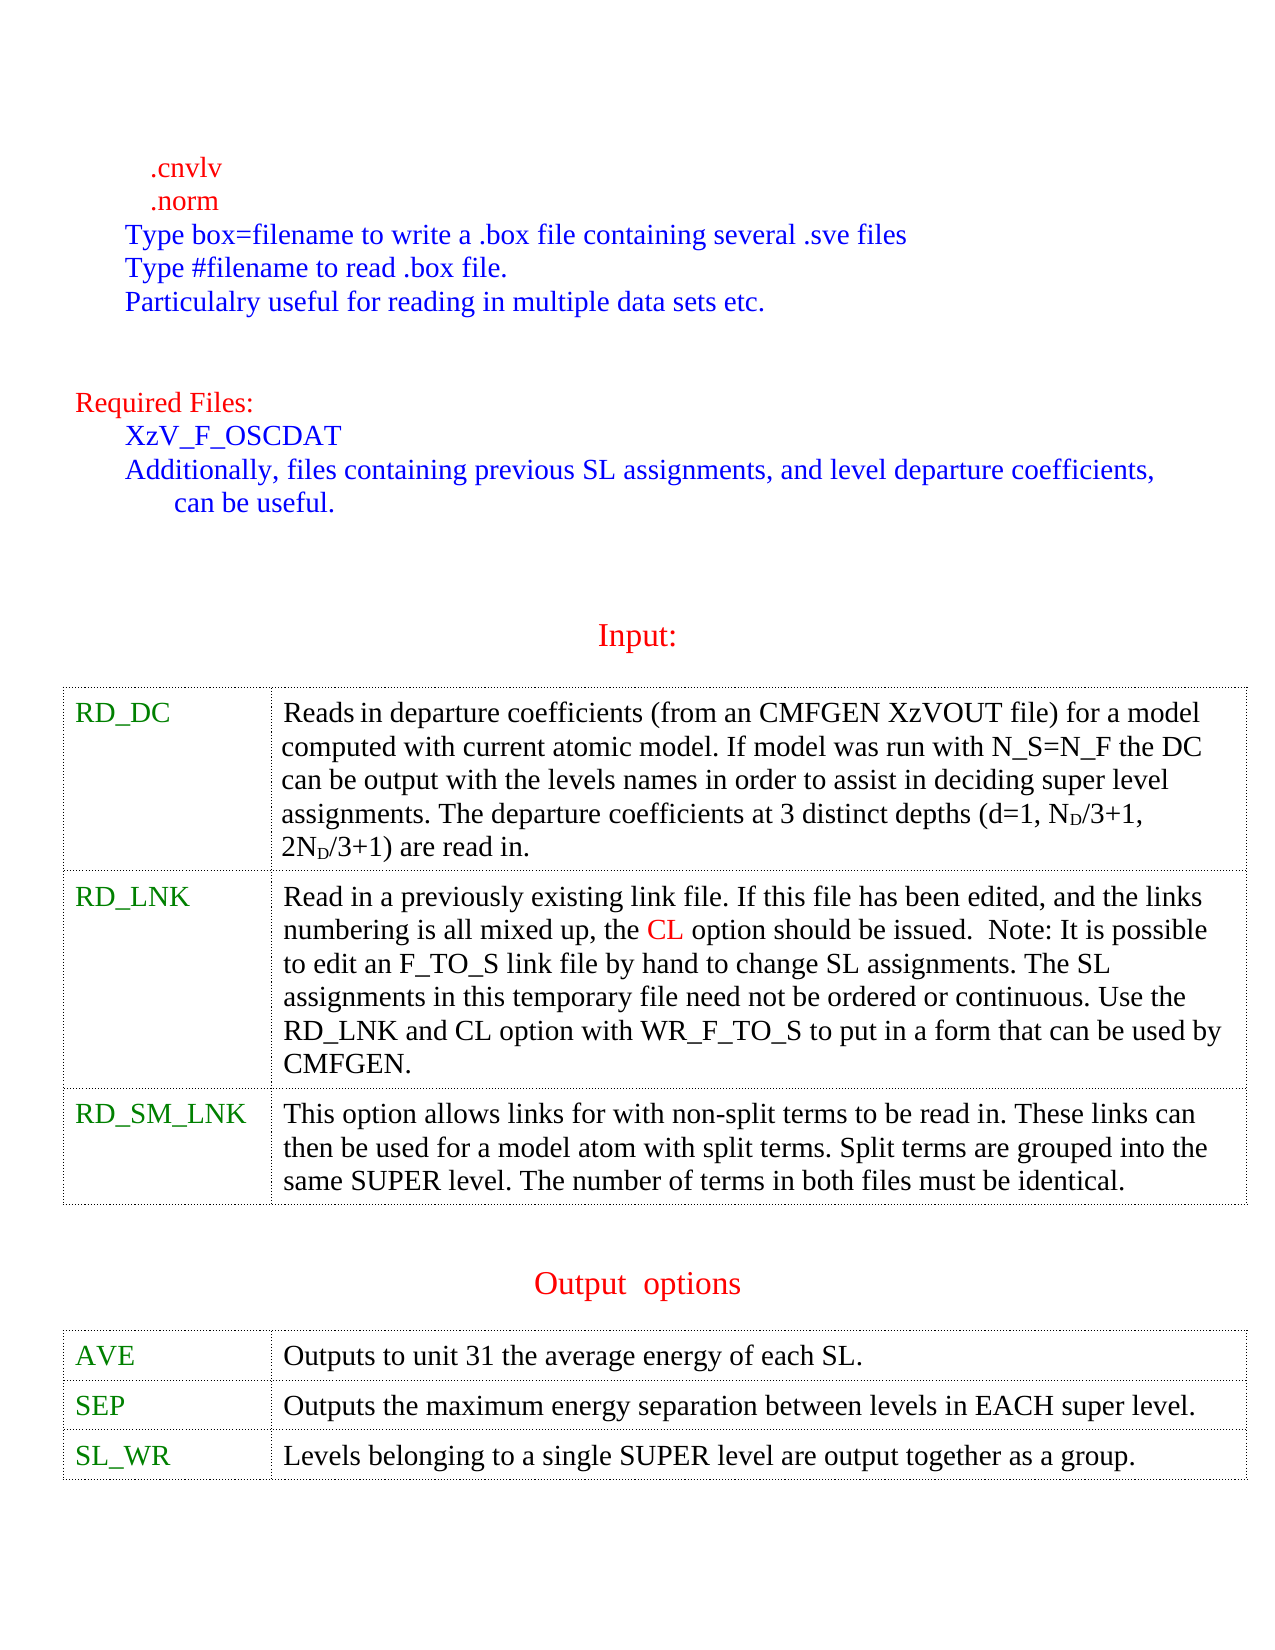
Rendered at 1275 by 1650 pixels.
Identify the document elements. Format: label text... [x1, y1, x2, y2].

table_cell Outputs the maximum energy separation between levels in EACH super level. [271, 1380, 1247, 1429]
text Particulalry useful for reading in multiple data sets etc. [124, 284, 1200, 318]
table_header Reads in departure coefficients (from an CMFGEN XzVOUT file) for a model computed with current atomic model. If model was run with N_S=N_F the DC can be output with the levels names in order to assist in deciding super level assignments. The departure coefficients at 3 distinct depths (d=1, ND/3+1, 2ND/3+1) are read in. [271, 687, 1247, 870]
text Required Files: [75, 385, 1200, 418]
table_header RD_DC [63, 687, 271, 870]
table_header AVE [63, 1330, 271, 1379]
text XzV_F_OSCDAT [124, 418, 1200, 452]
table_cell This option allows links for with non-split terms to be read in. These links can then be used for a model atom with split terms. Split terms are grouped into the same SUPER level. The number of terms in both files must be identical. [271, 1088, 1247, 1204]
text Type box=filename to write a .box file containing several .sve files [124, 217, 1200, 251]
text Type #filename to read .box file. [124, 251, 1200, 284]
text .norm [150, 183, 1200, 217]
table_cell SL_WR [63, 1429, 271, 1479]
table_cell Read in a previously existing link file. If this file has been edited, and the links numbering is all mixed up, the CL option should be issued. Note: It is possible to edit an F_TO_S link file by hand to change SL assignments. The SL assignments in this temporary file need not be ordered or continuous. Use the RD_LNK and CL option with WR_F_TO_S to put in a form that can be used by CMFGEN. [271, 870, 1247, 1088]
text Input: [75, 615, 1200, 653]
text Output options [75, 1263, 1200, 1301]
table_cell RD_LNK [63, 870, 271, 1088]
text .cnvlv [150, 150, 1200, 183]
table_cell SEP [63, 1380, 271, 1429]
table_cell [271, 1429, 1247, 1479]
table_cell RD_SM_LNK [63, 1088, 271, 1204]
table_header Outputs to unit 31 the average energy of each SL. [271, 1330, 1247, 1379]
text Additionally, files containing previous SL assignments, and level departure coefficients, can be useful. [124, 452, 1200, 519]
